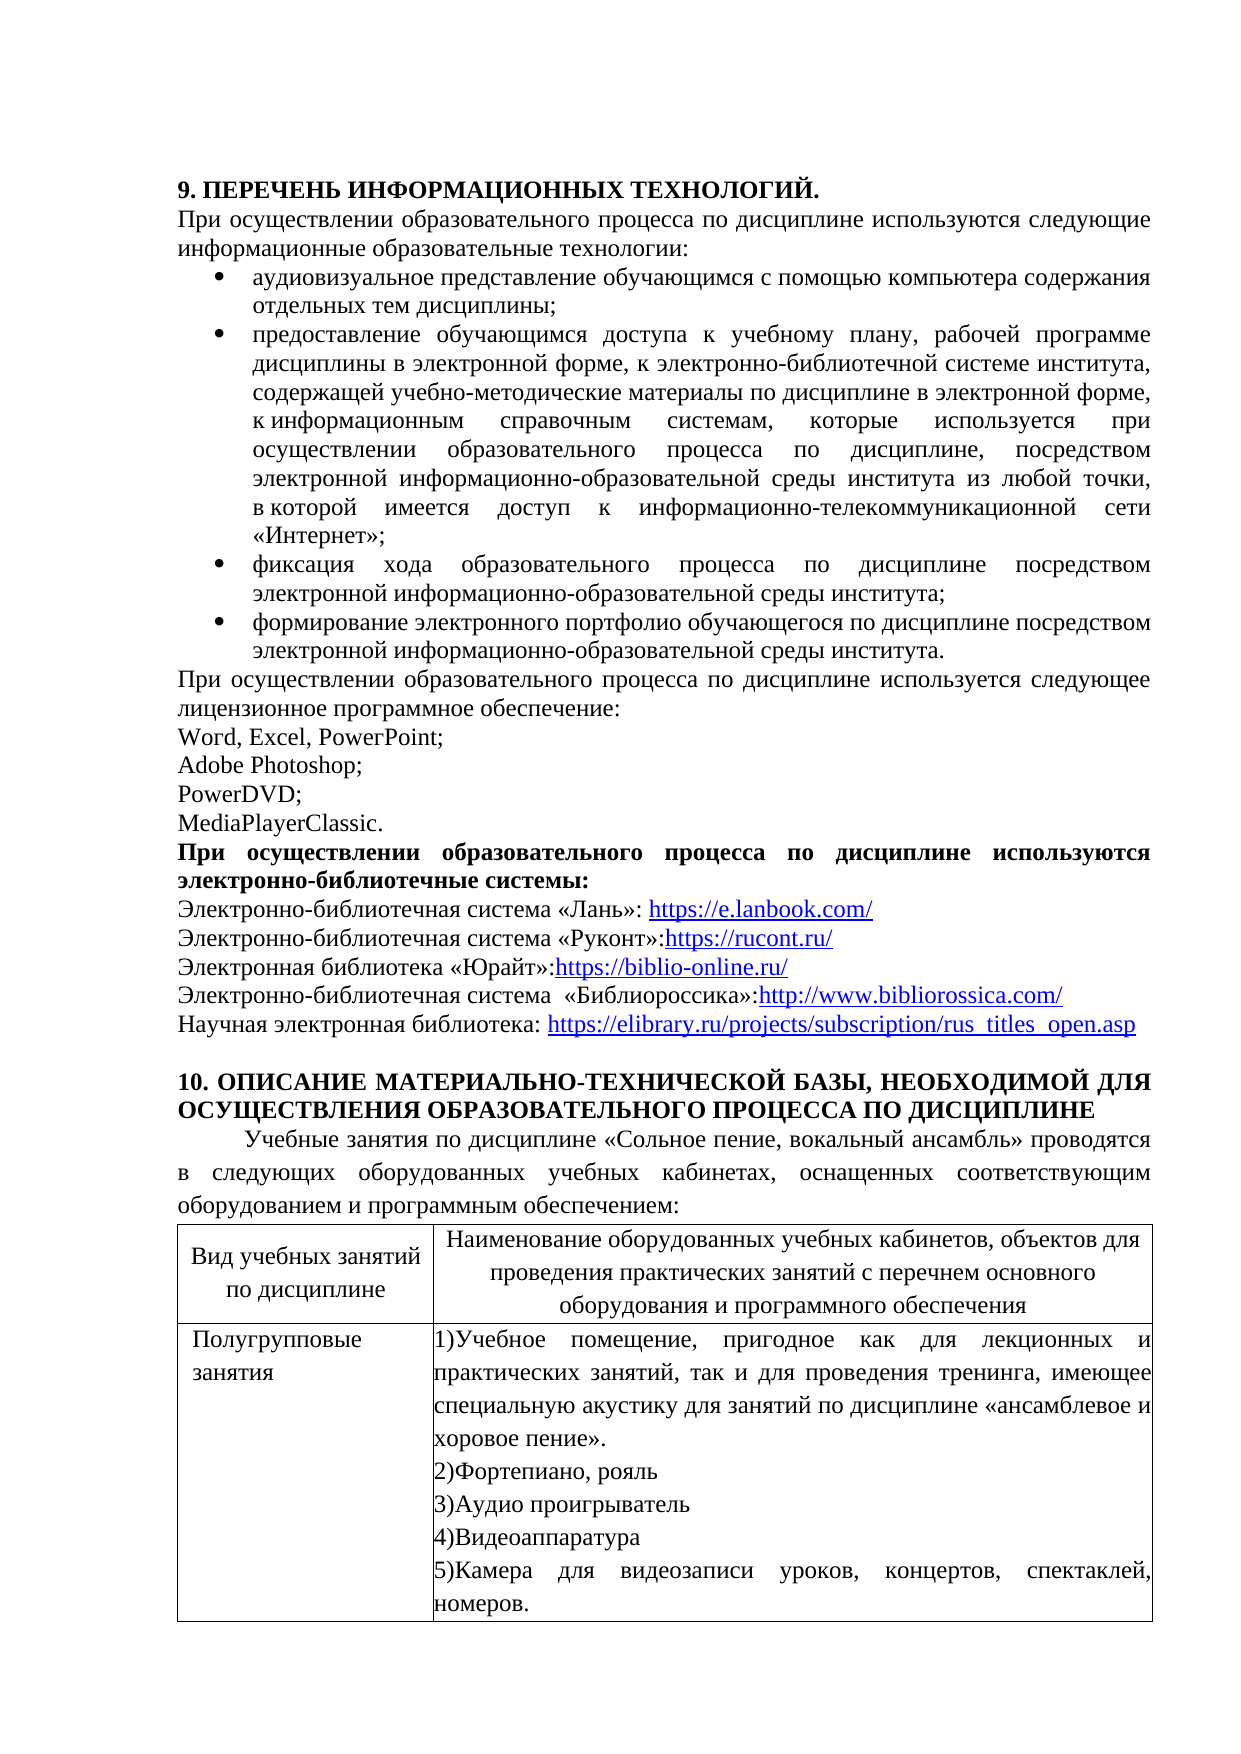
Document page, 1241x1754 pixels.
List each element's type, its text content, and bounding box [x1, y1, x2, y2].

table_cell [434, 1324, 1152, 1621]
text При осуществлении образовательного процесса по дисциплине используется следующее лицензионное программное обеспечение: [177, 664, 1152, 722]
list аудиовизуальное представление обучающимся с помощью компьютера содержания отдельных тем дисциплины; [215, 262, 1152, 319]
text Wогd, Ехсеl, PowегРоint; [177, 722, 1152, 751]
text Научная электронная библиотека: https://elibrary.ru/projects/subscription/rus_titles_open.asp [177, 1009, 1152, 1038]
text 9. ПЕРЕЧЕНЬ ИНФОРМАЦИОННЫХ ТЕХНОЛОГИЙ. [177, 176, 1152, 204]
list предоставление обучающимся доступа к учебному плану, рабочей программе дисциплины в электронной форме, к электронно-библиотечной системе института, содержащей учебно-методические материалы по дисциплине в электронной форме, к информационным справочным системам, которые используется при осуществлении образовательного процесса по дисциплине, посредством электронной информационно-образовательной среды института из любой точки, в которой имеется доступ к информационно-телекоммуникационной сети «Интернет»; [215, 319, 1152, 549]
list фиксация хода образовательного процесса по дисциплине посредством электронной информационно-образовательной среды института; [215, 549, 1152, 607]
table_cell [178, 1324, 433, 1621]
text Электронная библиотека «Юрайт»:https://biblio-online.ru/ [177, 952, 1152, 981]
text Учебные занятия по дисциплине «Сольное пение, вокальный ансамбль» проводятся в следующих оборудованных учебных кабинетах, оснащенных соответствующим оборудованием и программным обеспечением: [177, 1124, 1152, 1219]
text Электронно-библиотечная система «Библиороссика»:http://www.bibliorossica.com/ [177, 981, 1152, 1009]
text При осуществлении образовательного процесса по дисциплине используются следующие информационные образовательные технологии: [177, 204, 1152, 262]
text MediaPlayerClassic. [177, 808, 1152, 837]
list формирование электронного портфолио обучающегося по дисциплине посредством электронной информационно-образовательной среды института. [215, 607, 1152, 664]
text PowerDVD; [177, 779, 1152, 808]
text При осуществлении образовательного процесса по дисциплине используются электронно-библиотечные системы: [177, 837, 1152, 894]
text Электронно-библиотечная система «Руконт»:https://rucont.ru/ [177, 923, 1152, 952]
text Электронно-библиотечная система «Лань»: https://e.lanbook.com/ [177, 894, 1152, 923]
text Adobe Photoshop; [177, 751, 1152, 779]
text 10. ОПИСАНИЕ МАТЕРИАЛЬНО-ТЕХНИЧЕСКОЙ БАЗЫ, НЕОБХОДИМОЙ ДЛЯ ОСУЩЕСТВЛЕНИЯ ОБРАЗОВАТЕЛЬНОГО ПРОЦЕССА ПО ДИСЦИПЛИНЕ [177, 1067, 1152, 1124]
table_header Наименование оборудованных учебных кабинетов, объектов для проведения практических занятий с перечнем основного оборудования и программного обеспечения [434, 1225, 1152, 1323]
table_header Вид учебных занятий по дисциплине [178, 1225, 433, 1323]
